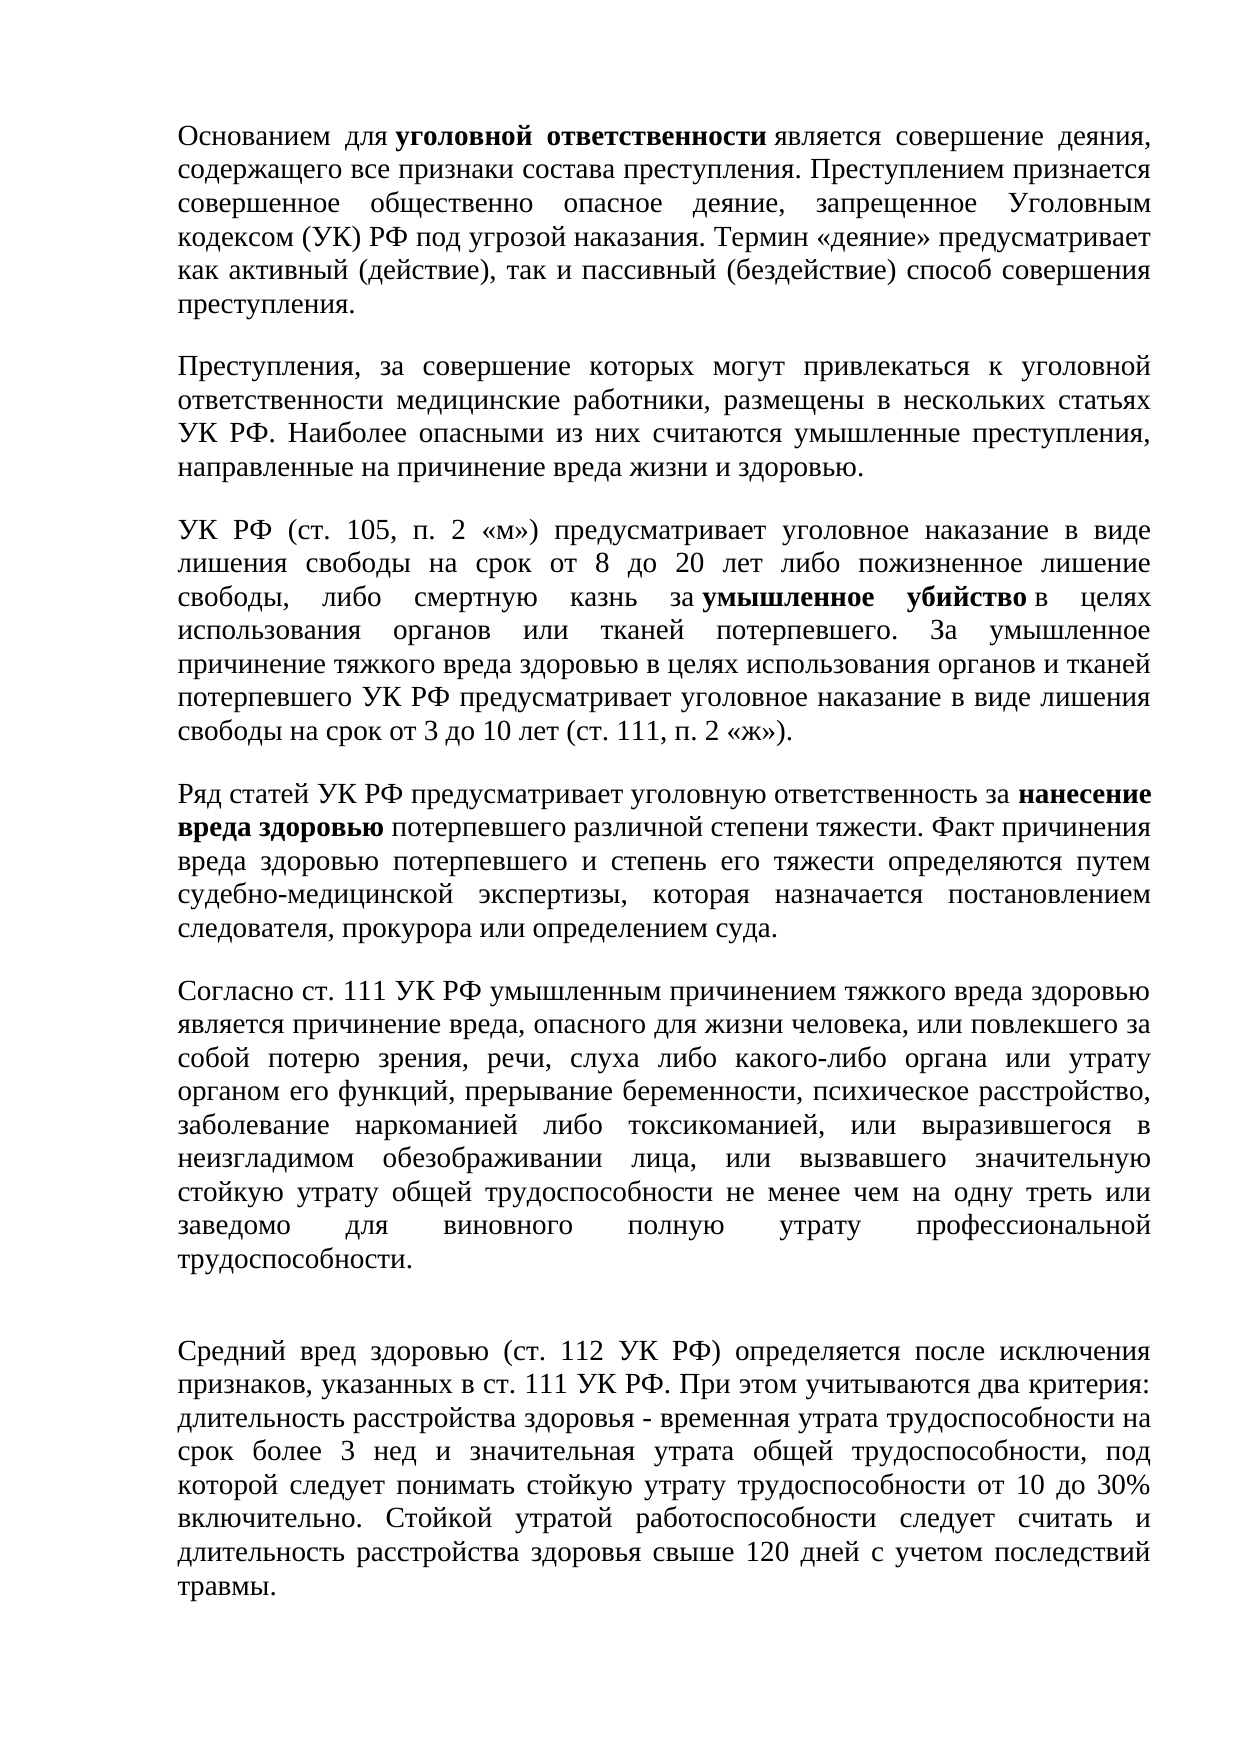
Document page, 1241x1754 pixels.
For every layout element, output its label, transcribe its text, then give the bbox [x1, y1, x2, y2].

text Согласно ст. 111 УК РФ умышленным причинением тяжкого вреда здоровью является причинение вреда, опасного для жизни человека, или повлекшего за собой потерю зрения, речи, слуха либо какого-либо органа или утрату органом его функций, прерывание беременности, психическое расстройство, заболевание наркоманией либо токсикоманией, или выразившегося в неизгладимом обезображивании лица, или вызвавшего значительную стойкую утрату общей трудоспособности не менее чем на одну треть или заведомо для виновного полную утрату профессиональной трудоспособности. [177, 973, 1152, 1274]
text Основанием для уголовной ответственности является совершение деяния, содержащего все признаки состава преступления. Преступлением признается совершенное общественно опасное деяние, запрещенное Уголовным кодексом (УК) РФ под угрозой наказания. Термин «деяние» предусматривает как активный (действие), так и пассивный (бездействие) способ совершения преступления. [177, 118, 1152, 319]
text Преступления, за совершение которых могут привлекаться к уголовной ответственности медицинские работники, размещены в нескольких статьях УК РФ. Наиболее опасными из них считаются умышленные преступления, направленные на причинение вреда жизни и здоровью. [177, 348, 1152, 483]
text Средний вред здоровью (ст. 112 УК РФ) определяется после исключения признаков, указанных в ст. 111 УК РФ. При этом учитываются два критерия: длительность расстройства здоровья - временная утрата трудоспособности на срок более 3 нед и значительная утрата общей трудоспособности, под которой следует понимать стойкую утрату трудоспособности от 10 до 30% включительно. Стойкой утратой работоспособности следует считать и длительность расстройства здоровья свыше 120 дней с учетом последствий травмы. [177, 1333, 1152, 1601]
text УК РФ (ст. 105, п. 2 «м») предусматривает уголовное наказание в виде лишения свободы на срок от 8 до 20 лет либо пожизненное лишение свободы, либо смертную казнь за умышленное убийство в целях использования органов или тканей потерпевшего. За умышленное причинение тяжкого вреда здоровью в целях использования органов и тканей потерпевшего УК РФ предусматривает уголовное наказание в виде лишения свободы на срок от 3 до 10 лет (ст. 111, п. 2 «ж»). [177, 512, 1152, 747]
text Ряд статей УК РФ предусматривает уголовную ответственность за нанесение вреда здоровью потерпевшего различной степени тяжести. Факт причинения вреда здоровью потерпевшего и степень его тяжести определяются путем судебно-медицинской экспертизы, которая назначается постановлением следователя, прокурора или определением суда. [177, 776, 1152, 943]
